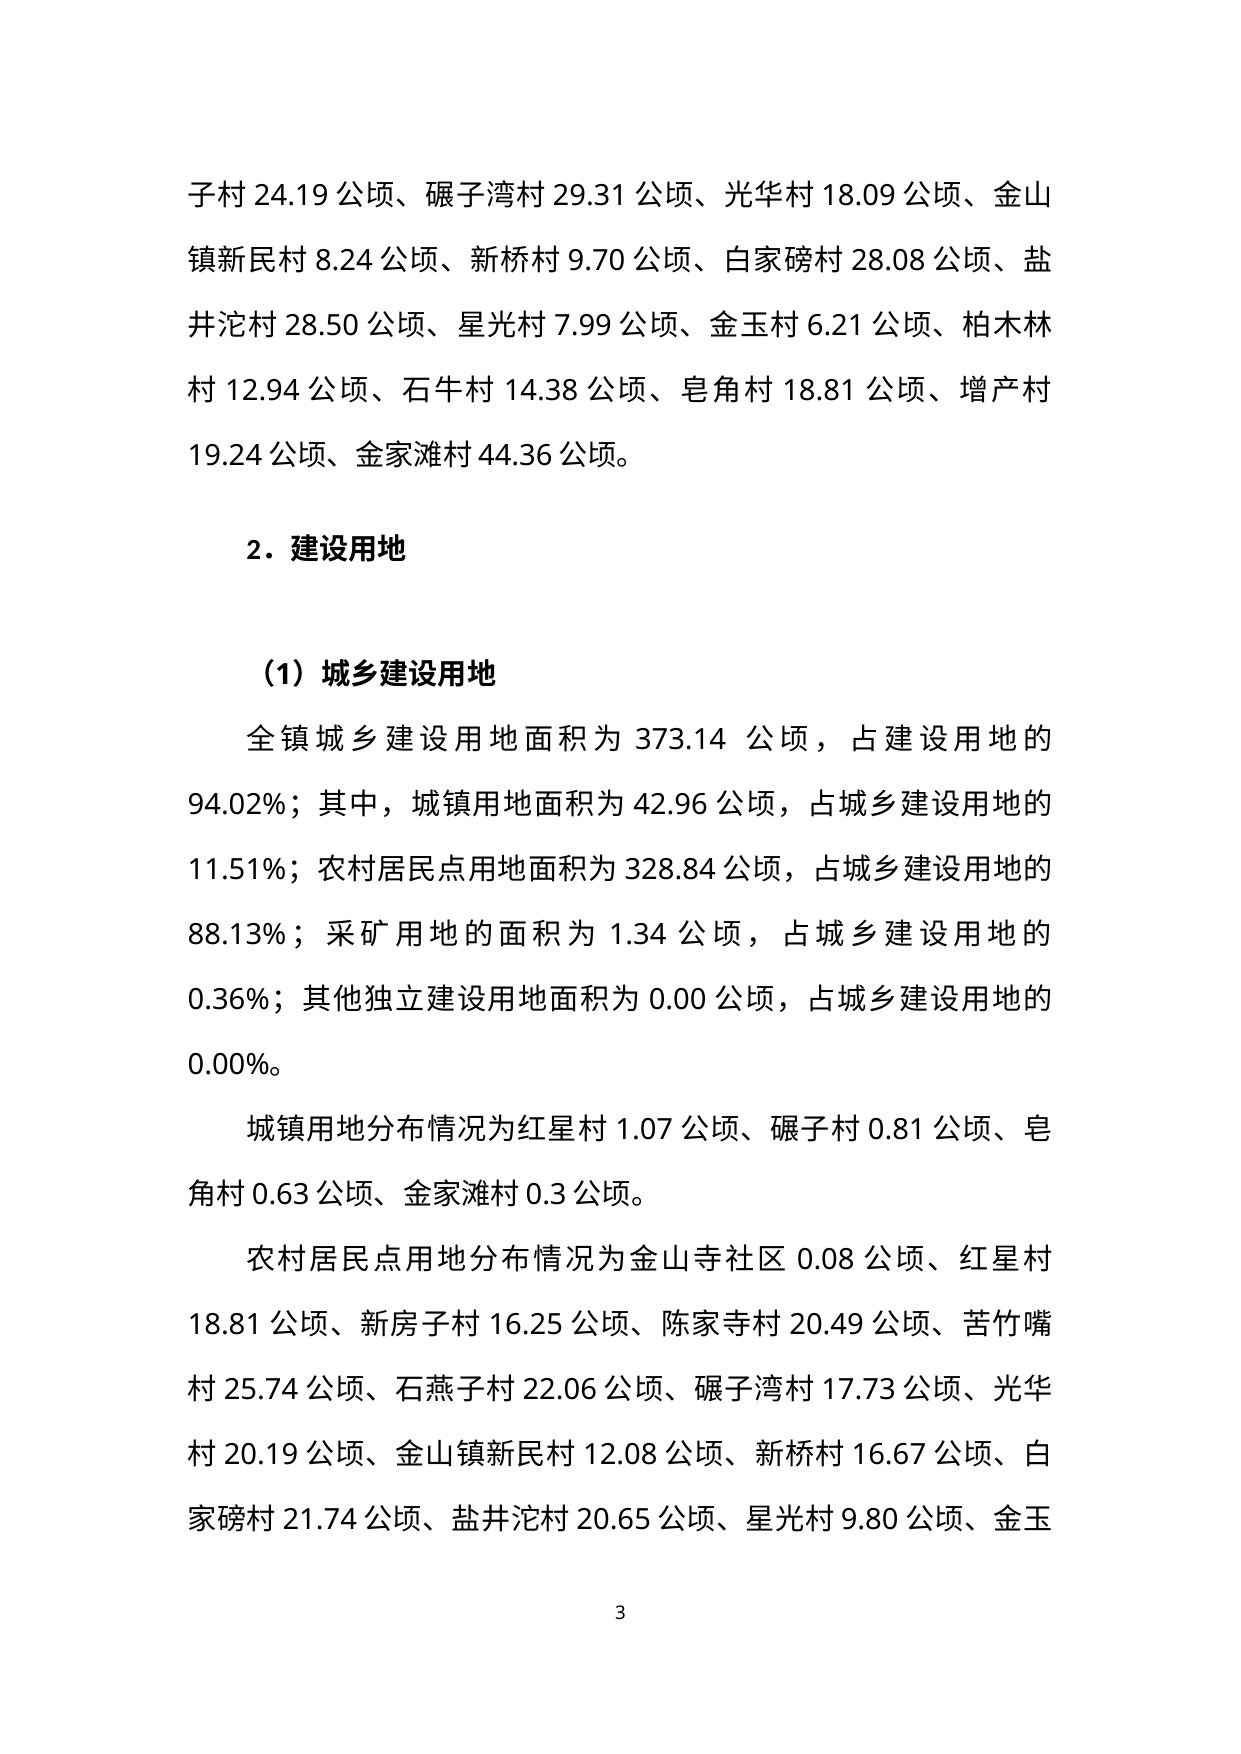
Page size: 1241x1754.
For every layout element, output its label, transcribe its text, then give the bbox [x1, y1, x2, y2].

text 城镇用地分布情况为红星村1.07公顷、碾子村0.81公顷、皂角村0.63公顷、金家滩村0.3公顷。 [187, 1094, 1053, 1224]
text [187, 1224, 1053, 1549]
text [187, 160, 1053, 485]
text （1）城乡建设用地 [187, 639, 1053, 704]
text 全镇城乡建设用地面积为373.14 公顷，占建设用地的94.02%；其中，城镇用地面积为42.96公顷，占城乡建设用地的11.51%；农村居民点用地面积为328.84公顷，占城乡建设用地的88.13%；采矿用地的面积为1.34公顷，占城乡建设用地的0.36%；其他独立建设用地面积为0.00公顷，占城乡建设用地的0.00%。 [187, 704, 1053, 1094]
subtitle 2．建设用地 [187, 514, 1053, 579]
